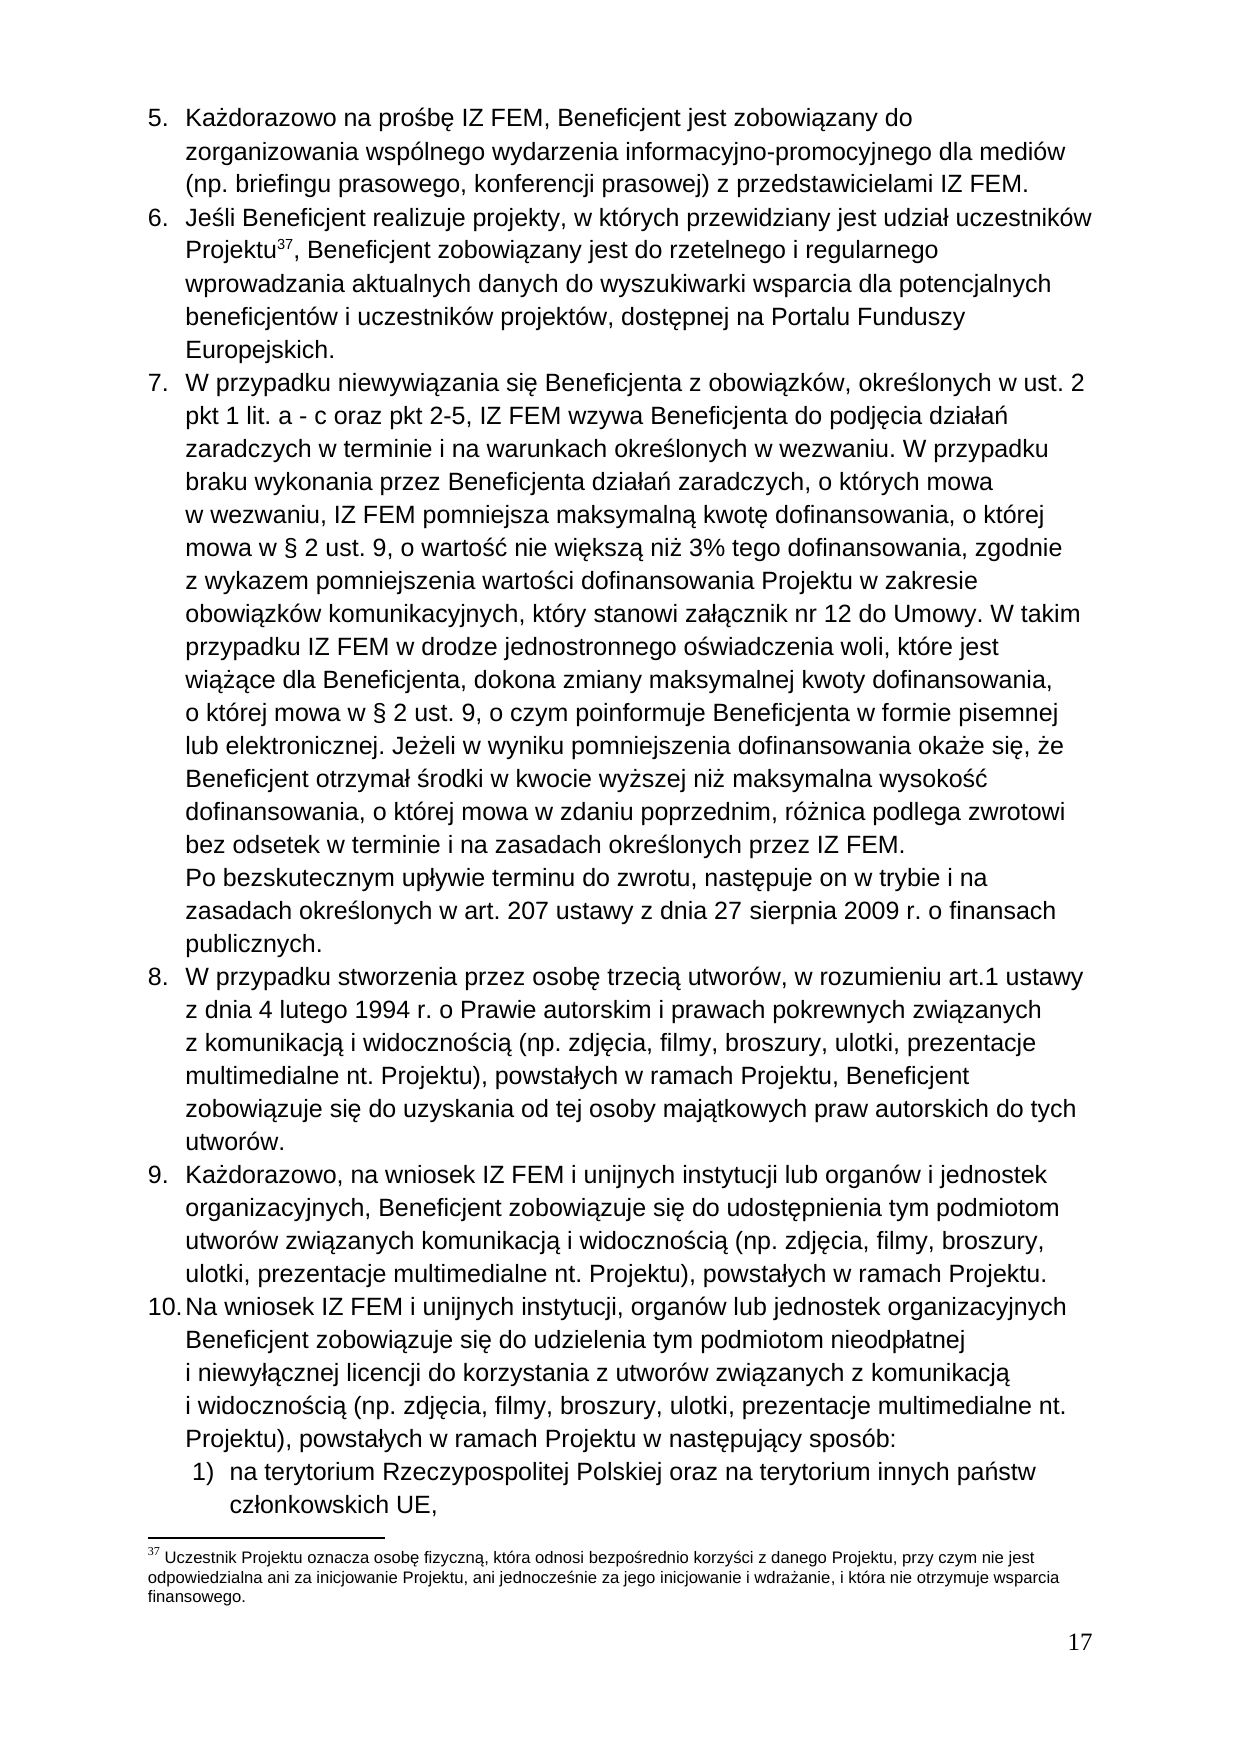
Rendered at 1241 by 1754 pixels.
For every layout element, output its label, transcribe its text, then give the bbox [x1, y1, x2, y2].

list W przypadku stworzenia przez osobę trzecią utworów, w rozumieniu art.1 ustawy z dnia 4 lutego 1994 r. o Prawie autorskim i prawach pokrewnych związanych z komunikacją i widocznością (np. zdjęcia, filmy, broszury, ulotki, prezentacje multimedialne nt. Projektu), powstałych w ramach Projektu, Beneficjent zobowiązuje się do uzyskania od tej osoby majątkowych praw autorskich do tych utworów. [148, 962, 1093, 1156]
list na terytorium Rzeczypospolitej Polskiej oraz na terytorium innych państw członkowskich UE, [192, 1457, 1093, 1519]
list Każdorazowo, na wniosek IZ FEM i unijnych instytucji lub organów i jednostek organizacyjnych, Beneficjent zobowiązuje się do udostępnienia tym podmiotom utworów związanych komunikacją i widocznością (np. zdjęcia, filmy, broszury, ulotki, prezentacje multimedialne nt. Projektu), powstałych w ramach Projektu. [148, 1160, 1093, 1288]
list Każdorazowo na prośbę IZ FEM, Beneficjent jest zobowiązany do zorganizowania wspólnego wydarzenia informacyjno-promocyjnego dla mediów (np. briefingu prasowego, konferencji prasowej) z przedstawicielami IZ FEM. [148, 103, 1093, 198]
list Jeśli Beneficjent realizuje projekty, w których przewidziany jest udział uczestników Projektu, Beneficjent zobowiązany jest do rzetelnego i regularnego wprowadzania aktualnych danych do wyszukiwarki wsparcia dla potencjalnych beneficjentów i uczestników projektów, dostępnej na Portalu Funduszy Europejskich. [148, 202, 1093, 363]
list W przypadku niewywiązania się Beneficjenta z obowiązków, określonych w ust. 2 pkt 1 lit. a - c oraz pkt 2-5, IZ FEM wzywa Beneficjenta do podjęcia działań zaradczych w terminie i na warunkach określonych w wezwaniu. W przypadku braku wykonania przez Beneficjenta działań zaradczych, o których mowa w wezwaniu, IZ FEM pomniejsza maksymalną kwotę dofinansowania, o której mowa w § 2 ust. 9, o wartość nie większą niż 3% tego dofinansowania, zgodnie z wykazem pomniejszenia wartości dofinansowania Projektu w zakresie obowiązków komunikacyjnych, który stanowi załącznik nr 12 do Umowy. W takim przypadku IZ FEM w drodze jednostronnego oświadczenia woli, które jest wiążące dla Beneficjenta, dokona zmiany maksymalnej kwoty dofinansowania, o której mowa w § 2 ust. 9, o czym poinformuje Beneficjenta w formie pisemnej lub elektronicznej. Jeżeli w wyniku pomniejszenia dofinansowania okaże się, że Beneficjent otrzymał środki w kwocie wyższej niż maksymalna wysokość dofinansowania, o której mowa w zdaniu poprzednim, różnica podlega zwrotowi bez odsetek w terminie i na zasadach określonych przez IZ FEM. Po bezskutecznym upływie terminu do zwrotu, następuje on w trybie i na zasadach określonych w art. 207 ustawy z dnia 27 sierpnia 2009 r. o finansach publicznych. [148, 368, 1093, 958]
list Na wniosek IZ FEM i unijnych instytucji, organów lub jednostek organizacyjnych Beneficjent zobowiązuje się do udzielenia tym podmiotom nieodpłatnej i niewyłącznej licencji do korzystania z utworów związanych z komunikacją i widocznością (np. zdjęcia, filmy, broszury, ulotki, prezentacje multimedialne nt. Projektu), powstałych w ramach Projektu w następujący sposób: [148, 1292, 1093, 1453]
